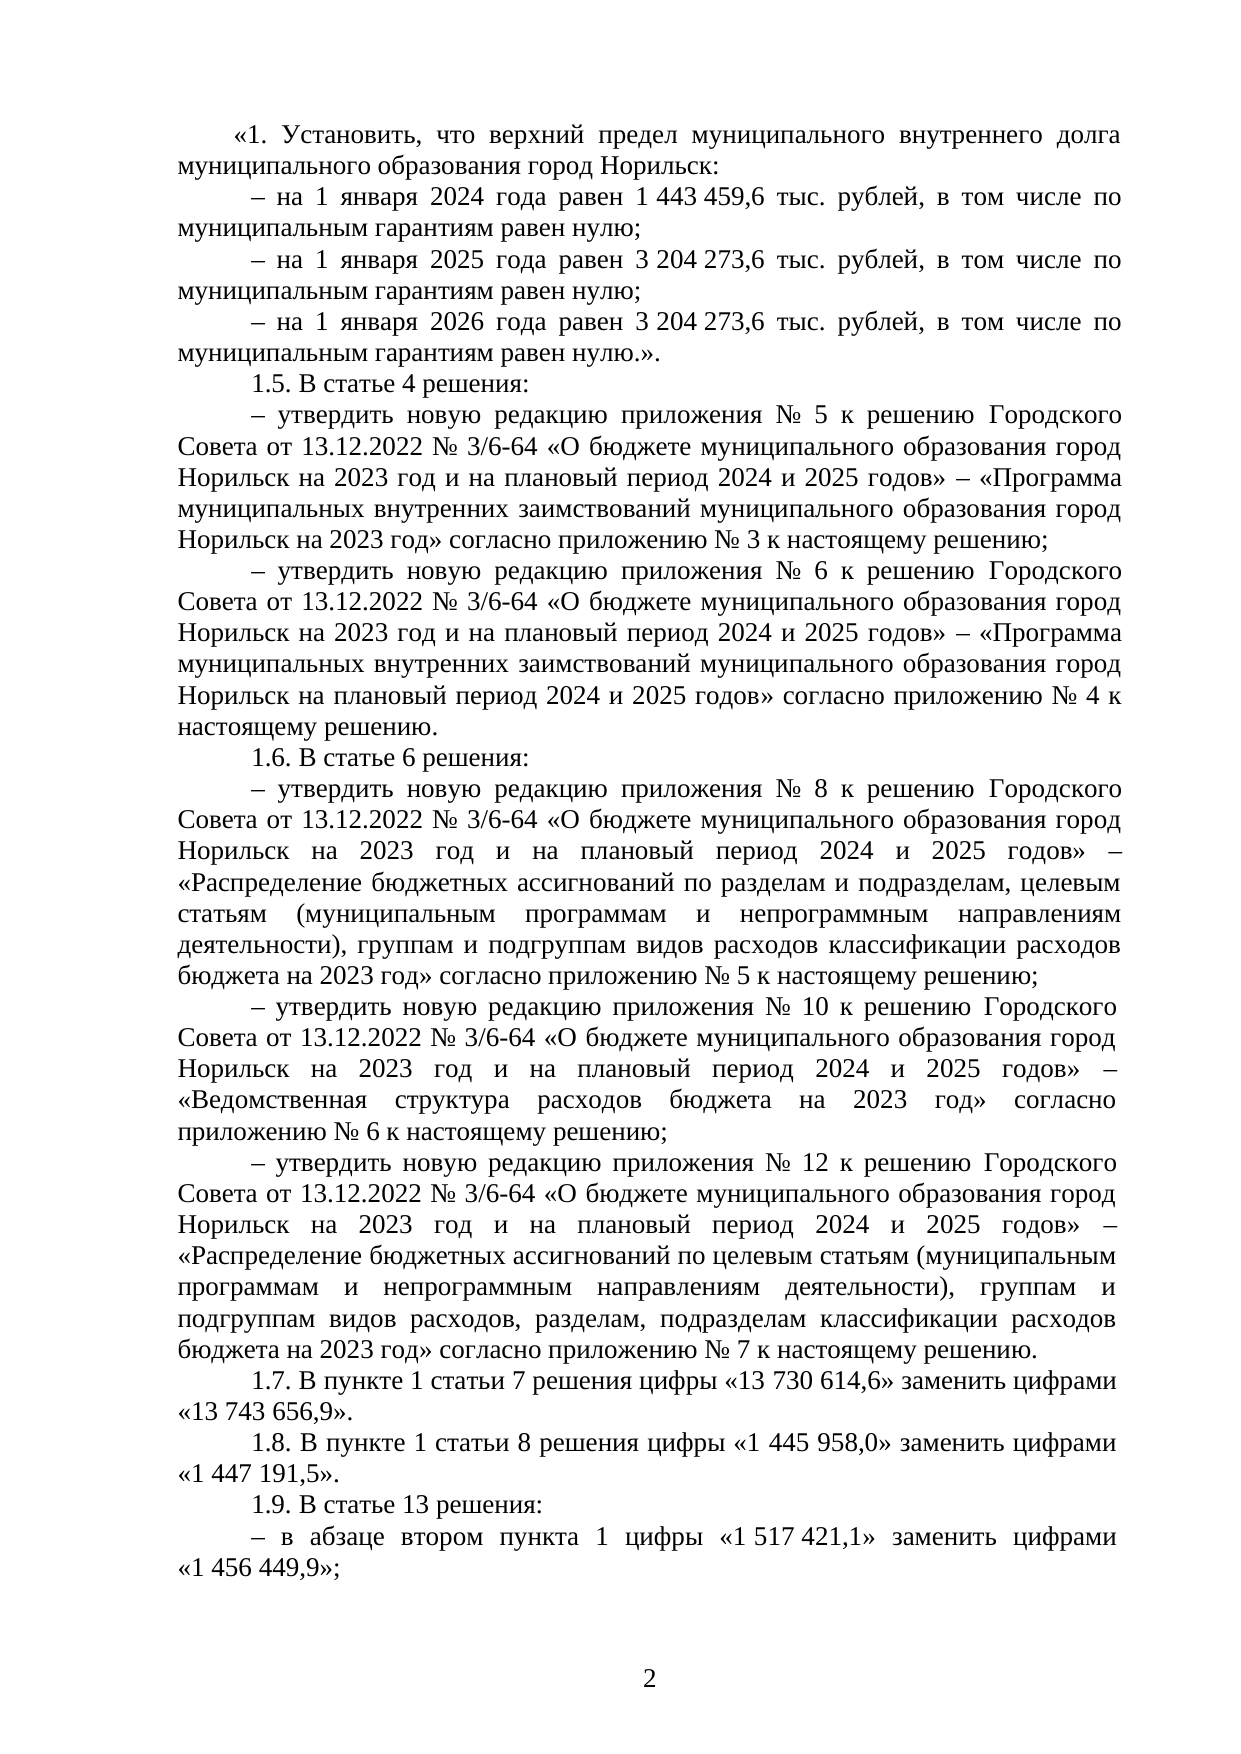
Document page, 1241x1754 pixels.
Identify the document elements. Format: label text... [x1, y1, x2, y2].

text – в абзаце втором пункта 1 цифры «1 517 421,1» заменить цифрами «1 456 449,9»; [177, 1520, 1117, 1582]
text 1.9. В статье 13 решения: [177, 1488, 1122, 1520]
text 1.6. В статье 6 решения: [177, 741, 1122, 772]
text – на 1 января 2026 года равен 3 204 273,6 тыс. рублей, в том числе по муниципальным гарантиям равен нулю.». [177, 305, 1122, 367]
text 1.5. В статье 4 решения: [177, 367, 1122, 398]
text – на 1 января 2025 года равен 3 204 273,6 тыс. рублей, в том числе по муниципальным гарантиям равен нулю; [177, 243, 1122, 305]
text – утвердить новую редакцию приложения № 5 к решению Городского Совета от 13.12.2022 № 3/6-64 «О бюджете муниципального образования город Норильск на 2023 год и на плановый период 2024 и 2025 годов» – «Программа муниципальных внутренних заимствований муниципального образования город Норильск на 2023 год» согласно приложению № 3 к настоящему решению; [177, 398, 1122, 554]
text 1.7. В пункте 1 статьи 7 решения цифры «13 730 614,6» заменить цифрами «13 743 656,9». [177, 1364, 1117, 1426]
text – утвердить новую редакцию приложения № 8 к решению Городского Совета от 13.12.2022 № 3/6-64 «О бюджете муниципального образования город Норильск на 2023 год и на плановый период 2024 и 2025 годов» – «Распределение бюджетных ассигнований по разделам и подразделам, целевым статьям (муниципальным программам и непрограммным направлениям деятельности), группам и подгруппам видов расходов классификации расходов бюджета на 2023 год» согласно приложению № 5 к настоящему решению; [177, 772, 1122, 990]
text – утвердить новую редакцию приложения № 10 к решению Городского Совета от 13.12.2022 № 3/6-64 «О бюджете муниципального образования город Норильск на 2023 год и на плановый период 2024 и 2025 годов» – «Ведомственная структура расходов бюджета на 2023 год» согласно приложению № 6 к настоящему решению; [177, 990, 1117, 1146]
text – утвердить новую редакцию приложения № 6 к решению Городского Совета от 13.12.2022 № 3/6-64 «О бюджете муниципального образования город Норильск на 2023 год и на плановый период 2024 и 2025 годов» – «Программа муниципальных внутренних заимствований муниципального образования город Норильск на плановый период 2024 и 2025 годов» согласно приложению № 4 к настоящему решению. [177, 554, 1122, 741]
text – на 1 января 2024 года равен 1 443 459,6 тыс. рублей, в том числе по муниципальным гарантиям равен нулю; [177, 180, 1122, 243]
text 1.8. В пункте 1 статьи 8 решения цифры «1 445 958,0» заменить цифрами «1 447 191,5». [177, 1426, 1117, 1488]
text «1. Установить, что верхний предел муниципального внутреннего долга муниципального образования город Норильск: [177, 118, 1122, 180]
text – утвердить новую редакцию приложения № 12 к решению Городского Совета от 13.12.2022 № 3/6-64 «О бюджете муниципального образования город Норильск на 2023 год и на плановый период 2024 и 2025 годов» – «Распределение бюджетных ассигнований по целевым статьям (муниципальным программам и непрограммным направлениям деятельности), группам и подгруппам видов расходов, разделам, подразделам классификации расходов бюджета на 2023 год» согласно приложению № 7 к настоящему решению. [177, 1146, 1117, 1364]
